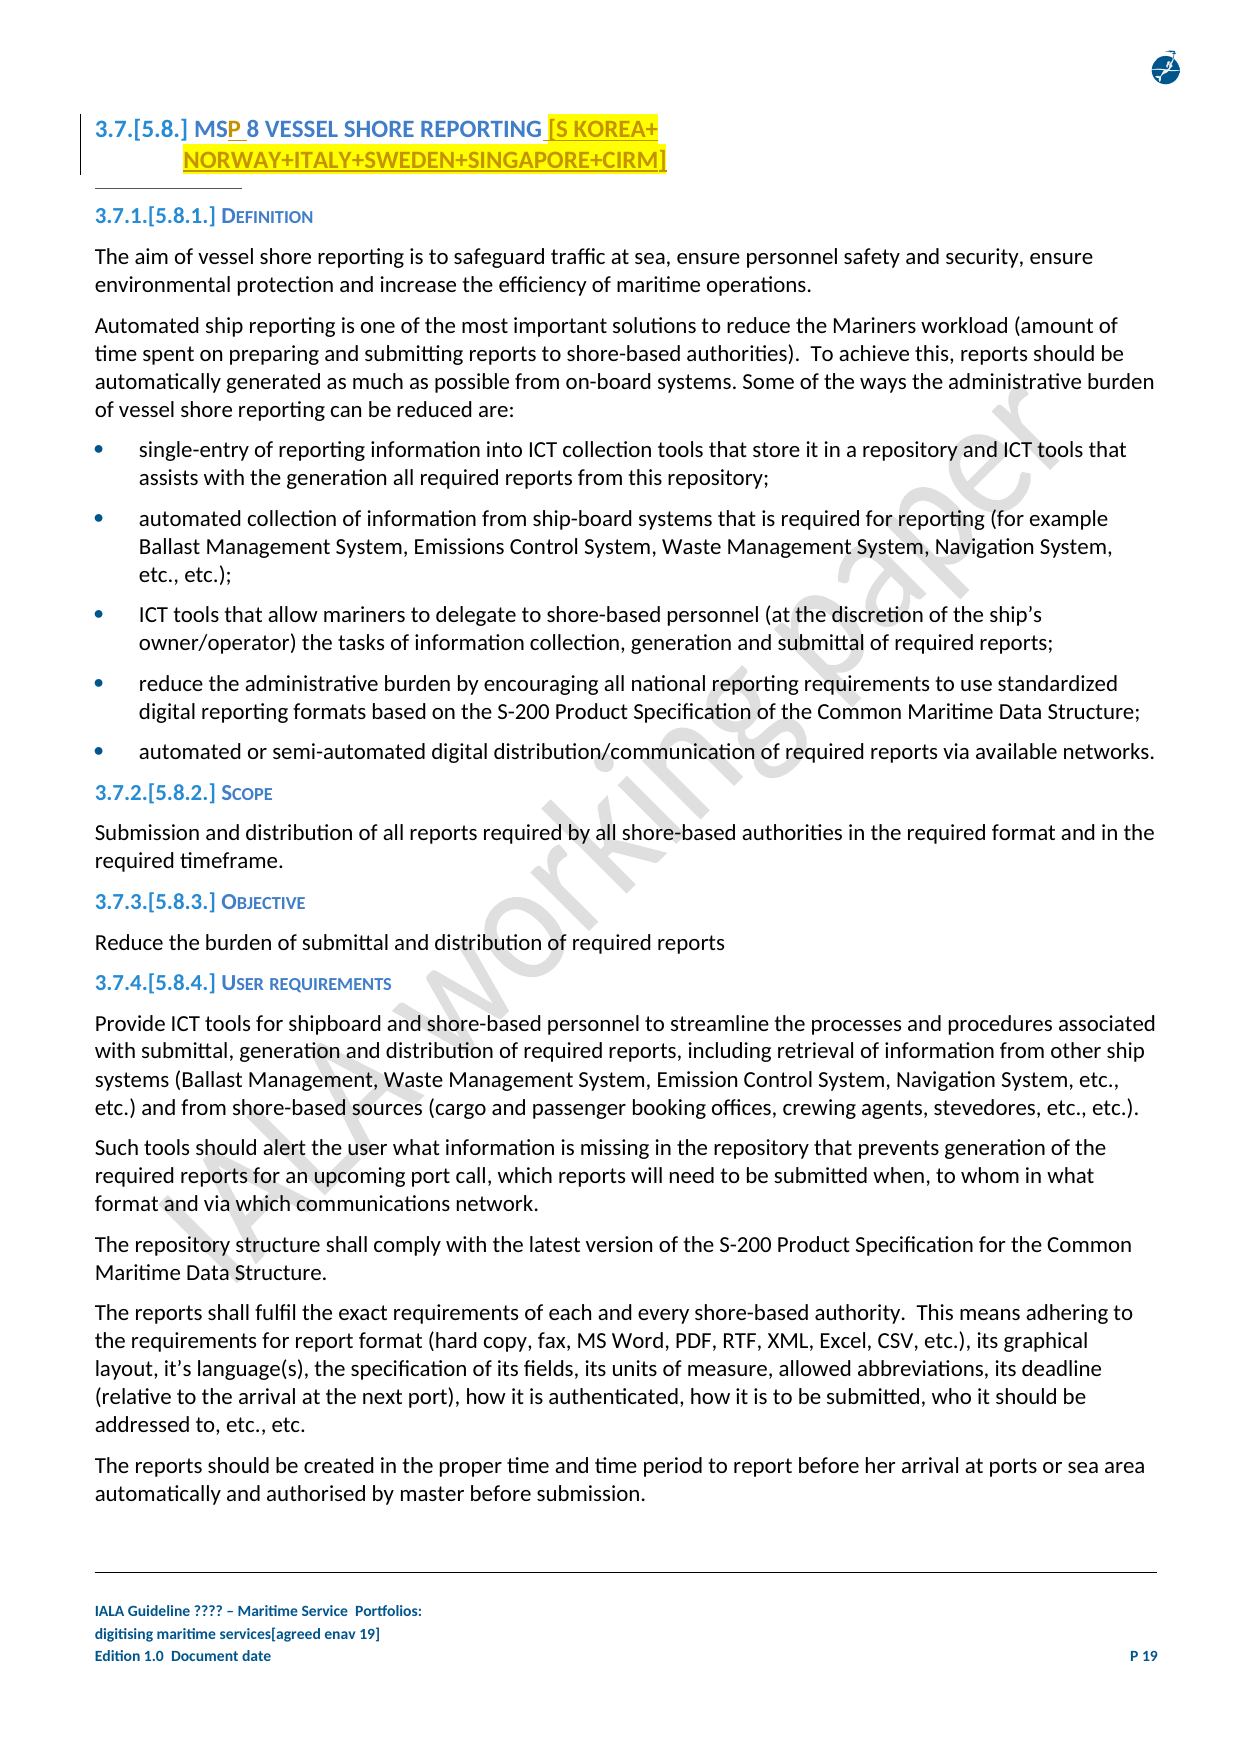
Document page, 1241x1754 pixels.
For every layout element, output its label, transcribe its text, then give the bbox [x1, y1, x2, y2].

text Provide ICT tools for shipboard and shore-based personnel to streamline the processes and procedures associated with submittal, generation and distribution of required reports, including retrieval of information from other ship systems (Ballast Management, Waste Management System, Emission Control System, Navigation System, etc., etc.) and from shore-based sources (cargo and passenger booking offices, crewing agents, stevedores, etc., etc.). [94, 1009, 1157, 1121]
text automated or semi-automated digital distribution/communication of required reports via available networks. [94, 737, 1157, 766]
text single-entry of reporting information into ICT collection tools that store it in a repository and ICT tools that assists with the generation all required reports from this repository; [94, 435, 1157, 491]
text automated collection of information from ship-board systems that is required for reporting (for example Ballast Management System, Emissions Control System, Waste Management System, Navigation System, etc., etc.); [94, 504, 1157, 588]
text Reduce the burden of submittal and distribution of required reports [94, 928, 1157, 956]
text Automated ship reporting is one of the most important solutions to reduce the Mariners workload (amount of time spent on preparing and submitting reports to shore-based authorities). To achieve this, reports should be automatically generated as much as possible from on-board systems. Some of the ways the administrative burden of vessel shore reporting can be reduced are: [94, 311, 1157, 423]
text reduce the administrative burden by encouraging all national reporting requirements to use standardized digital reporting formats based on the S-200 Product Specification of the Common Maritime Data Structure; [94, 669, 1157, 725]
subtitle Objective [94, 887, 1157, 915]
subtitle User requirements [94, 968, 1157, 996]
text The aim of vessel shore reporting is to safeguard traffic at sea, ensure personnel safety and security, ensure environmental protection and increase the efficiency of maritime operations. [94, 242, 1157, 298]
subtitle MS8 Vessel shore reporting [94, 113, 1157, 174]
text ICT tools that allow mariners to delegate to shore-based personnel (at the discretion of the ship’s owner/operator) the tasks of information collection, generation and submittal of required reports; [94, 600, 1157, 656]
subtitle Scope [94, 778, 1157, 806]
text Submission and distribution of all reports required by all shore-based authorities in the required format and in the required timeframe. [94, 818, 1157, 874]
text Such tools should alert the user what information is missing in the repository that prevents generation of the required reports for an upcoming port call, which reports will need to be submitted when, to whom in what format and via which communications network. [94, 1133, 1157, 1217]
picture [1120, 0, 1239, 119]
text The reports shall fulfil the exact requirements of each and every shore-based authority. This means adhering to the requirements for report format (hard copy, fax, MS Word, PDF, RTF, XML, Excel, CSV, etc.), its graphical layout, it’s language(s), the specification of its fields, its units of measure, allowed abbreviations, its deadline (relative to the arrival at the next port), how it is authenticated, how it is to be submitted, who it should be addressed to, etc., etc. [94, 1298, 1157, 1438]
text The repository structure shall comply with the latest version of the S-200 Product Specification for the Common Maritime Data Structure. [94, 1230, 1157, 1286]
subtitle Definition [94, 202, 1157, 230]
text The reports should be created in the proper time and time period to report before her arrival at ports or sea area automatically and authorised by master before submission. [94, 1451, 1157, 1507]
